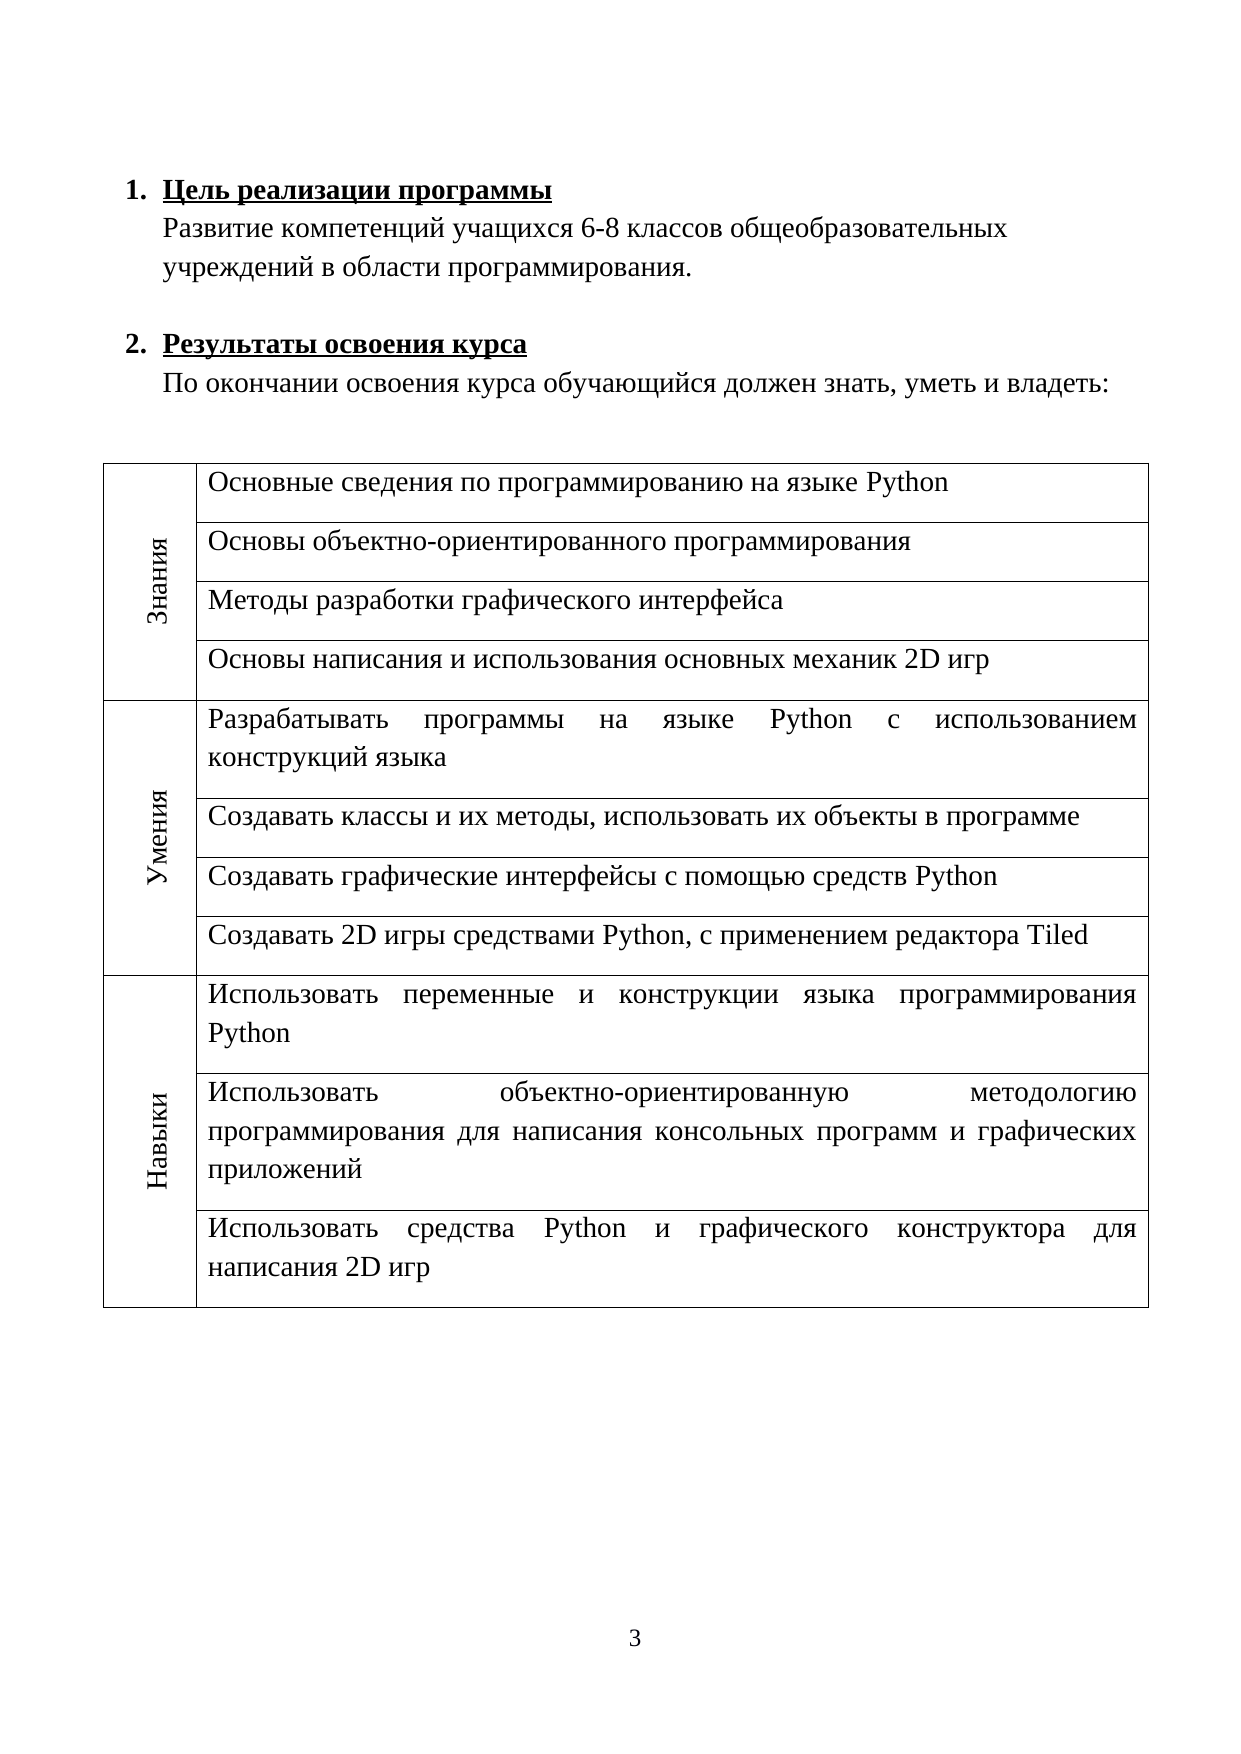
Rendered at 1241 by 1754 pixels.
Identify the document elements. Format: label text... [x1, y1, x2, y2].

table_cell Навыки [104, 976, 196, 1307]
table_cell Основы объектно-ориентированного программирования [197, 523, 1148, 581]
list Результаты освоения курса [125, 326, 1152, 360]
table_cell Основы написания и использования основных механик 2D игр [197, 641, 1148, 700]
table_cell Использовать объектно-ориентированную методологию программирования для написания консольных программ и графических приложений [197, 1074, 1148, 1209]
table_cell Использовать переменные и конструкции языка программирования Python [197, 976, 1148, 1073]
table_cell Использовать средства Python и графического конструктора для написания 2D игр [197, 1211, 1148, 1307]
table_cell Создавать классы и их методы, использовать их объекты в программе [197, 799, 1148, 857]
table_cell Создавать 2D игры средствами Python, с применением редактора Tiled [197, 917, 1148, 975]
table_cell Умения [104, 701, 196, 975]
table_header Основные сведения по программированию на языке Python [197, 464, 1148, 522]
table_cell Методы разработки графического интерфейса [197, 582, 1148, 640]
table_header Знания [104, 464, 196, 700]
table_cell Создавать графические интерфейсы с помощью средств Python [197, 858, 1148, 916]
table_cell Разрабатывать программы на языке Python с использованием конструкций языка [197, 701, 1148, 797]
list Цель реализации программы [125, 172, 1152, 206]
list По окончании освоения курса обучающийся должен знать, уметь и владеть: [162, 365, 1152, 398]
list Развитие компетенций учащихся 6-8 классов общеобразовательных учреждений в области программирования. [162, 211, 1152, 283]
